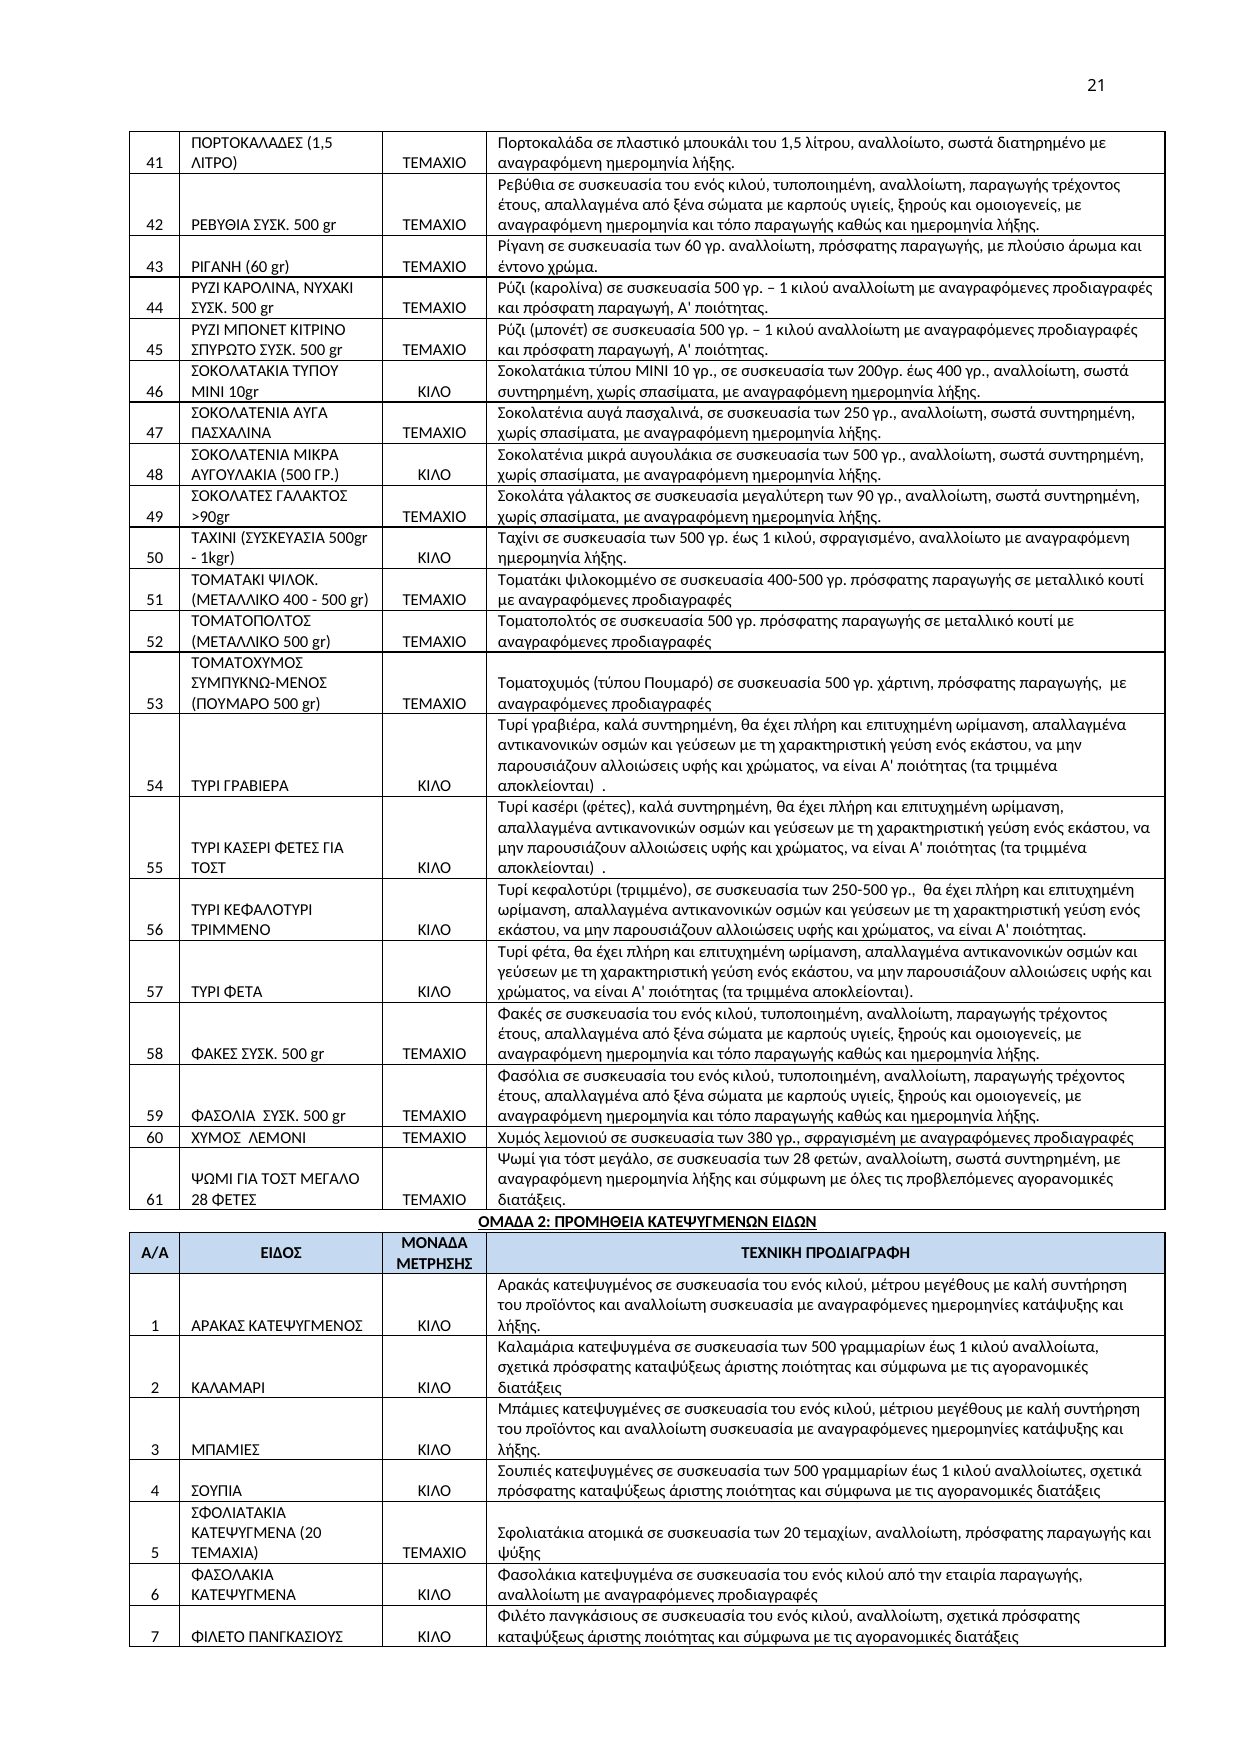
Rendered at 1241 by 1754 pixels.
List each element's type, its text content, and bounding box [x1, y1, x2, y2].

table_cell Τυρί γραβιέρα, καλά συντηρημένη, θα έχει πλήρη και επιτυχημένη ωρίμανση, απαλλαγμένα αντικανονικών οσμών και γεύσεων με τη χαρακτηριστική γεύση ενός εκάστου, να μην παρουσιάζουν αλλοιώσεις υφής και χρώματος, να είναι Α' ποιότητας (τα τριμμένα αποκλείονται) . [487, 714, 1164, 796]
table_cell ΟΜΑΔΑ 2: ΠΡΟΜΗΘΕΙΑ KATEΨΥΓΜΕΝΩΝ ΕΙΔΩΝ [130, 1211, 1165, 1232]
table_cell ΦΑΣΟΛΑΚΙΑ ΚΑΤΕΨΥΓΜΕΝΑ [180, 1564, 382, 1604]
table_cell Τοματοπολτός σε συσκευασία 500 γρ. πρόσφατης παραγωγής σε μεταλλικό κουτί με αναγραφόμενες προδιαγραφές [487, 611, 1164, 651]
table_cell ΣΦΟΛΙΑΤΑΚΙΑ ΚΑΤΕΨΥΓΜΕΝΑ (20 ΤΕΜΑΧΙΑ) [180, 1502, 382, 1563]
table_cell ΦΑΣΟΛΙΑ ΣΥΣΚ. 500 gr [180, 1065, 382, 1126]
table_cell ΤΕΜΑΧΙΟ [383, 1502, 486, 1563]
table_cell Σοκολατένια αυγά πασχαλινά, σε συσκευασία των 250 γρ., αναλλοίωτη, σωστά συντηρημένη, χωρίς σπασίματα, με αναγραφόμενη ημερομηνία λήξης. [487, 403, 1164, 443]
table_cell 7 [130, 1606, 179, 1646]
table_cell Χυμός λεμονιού σε συσκευασία των 380 γρ., σφραγισμένη με αναγραφόμενες προδιαγραφές [487, 1127, 1164, 1147]
table_cell Σοκολατένια μικρά αυγουλάκια σε συσκευασία των 500 γρ., αναλλοίωτη, σωστά συντηρημένη, χωρίς σπασίματα, με αναγραφόμενη ημερομηνία λήξης. [487, 444, 1164, 485]
table_cell Φασόλια σε συσκευασία του ενός κιλού, τυποποιημένη, αναλλοίωτη, παραγωγής τρέχοντος έτους, απαλλαγμένα από ξένα σώματα με καρπούς υγιείς, ξηρούς και ομοιογενείς, με αναγραφόμενη ημερομηνία και τόπο παραγωγής καθώς και ημερομηνία λήξης. [487, 1065, 1164, 1126]
table_cell 61 [130, 1148, 179, 1209]
table_cell Σουπιές κατεψυγμένες σε συσκευασία των 500 γραμμαρίων έως 1 κιλού αναλλοίωτες, σχετικά πρόσφατης καταψύξεως άριστης ποιότητας και σύμφωνα με τις αγορανομικές διατάξεις [487, 1460, 1164, 1501]
table_cell Τυρί φέτα, θα έχει πλήρη και επιτυχημένη ωρίμανση, απαλλαγμένα αντικανονικών οσμών και γεύσεων με τη χαρακτηριστική γεύση ενός εκάστου, να μην παρουσιάζουν αλλοιώσεις υφής και χρώματος, να είναι Α' ποιότητας (τα τριμμένα αποκλείονται). [487, 941, 1164, 1002]
table_cell ΚΑΛΑΜΑΡΙ [180, 1336, 382, 1397]
table_cell 3 [130, 1398, 179, 1459]
table_cell ΚΙΛΟ [383, 797, 486, 878]
table_cell 48 [130, 444, 179, 485]
table_cell ΧΥΜΟΣ ΛΕΜΟΝΙ [180, 1127, 382, 1147]
table_cell Φασολάκια κατεψυγμένα σε συσκευασία του ενός κιλού από την εταιρία παραγωγής, αναλλοίωτη με αναγραφόμενες προδιαγραφές [487, 1564, 1164, 1604]
table_cell 47 [130, 403, 179, 443]
table_cell Φακές σε συσκευασία του ενός κιλού, τυποποιημένη, αναλλοίωτη, παραγωγής τρέχοντος έτους, απαλλαγμένα από ξένα σώματα με καρπούς υγιείς, ξηρούς και ομοιογενείς, με αναγραφόμενη ημερομηνία και τόπο παραγωγής καθώς και ημερομηνία λήξης. [487, 1003, 1164, 1064]
table_cell ΑΡΑΚΑΣ ΚΑΤΕΨΥΓΜΕΝΟΣ [180, 1274, 382, 1335]
table_cell 57 [130, 941, 179, 1002]
table_cell ΤΕΜΑΧΙΟ [383, 611, 486, 651]
table_cell 41 [130, 132, 179, 173]
table_cell ΤΥΡΙ ΚΑΣΕΡΙ ΦΕΤΕΣ ΓΙΑ ΤΟΣΤ [180, 797, 382, 878]
table_cell 6 [130, 1564, 179, 1604]
table_cell 42 [130, 174, 179, 235]
table_cell ΚΙΛΟ [383, 879, 486, 940]
table_cell Τυρί κασέρι (φέτες), καλά συντηρημένη, θα έχει πλήρη και επιτυχημένη ωρίμανση, απαλλαγμένα αντικανονικών οσμών και γεύσεων με τη χαρακτηριστική γεύση ενός εκάστου, να μην παρουσιάζουν αλλοιώσεις υφής και χρώματος, να είναι Α' ποιότητας (τα τριμμένα αποκλείονται) . [487, 797, 1164, 878]
table_cell ΤΕΜΑΧΙΟ [383, 403, 486, 443]
table_cell ΤΕΜΑΧΙΟ [383, 653, 486, 713]
table_cell 46 [130, 361, 179, 401]
table_cell 43 [130, 236, 179, 276]
table_cell Σφολιατάκια ατομικά σε συσκευασία των 20 τεμαχίων, αναλλοίωτη, πρόσφατης παραγωγής και ψύξης [487, 1502, 1164, 1563]
table_cell Ρύζι (καρολίνα) σε συσκευασία 500 γρ. – 1 κιλού αναλλοίωτη με αναγραφόμενες προδιαγραφές και πρόσφατη παραγωγή, Α' ποιότητας. [487, 278, 1164, 318]
table_cell 2 [130, 1336, 179, 1397]
table_cell Φιλέτο πανγκάσιους σε συσκευασία του ενός κιλού, αναλλοίωτη, σχετικά πρόσφατης καταψύξεως άριστης ποιότητας και σύμφωνα με τις αγορανομικές διατάξεις [487, 1606, 1164, 1646]
table_cell ΚΙΛΟ [383, 1398, 486, 1459]
table_cell Μπάμιες κατεψυγμένες σε συσκευασία του ενός κιλού, μέτριου μεγέθους με καλή συντήρηση του προϊόντος και αναλλοίωτη συσκευασία με αναγραφόμενες ημερομηνίες κατάψυξης και λήξης. [487, 1398, 1164, 1459]
table_cell 59 [130, 1065, 179, 1126]
table_cell 44 [130, 278, 179, 318]
table_cell ΣΟΚΟΛΑΤΕΝΙΑ ΑΥΓΑ ΠΑΣΧΑΛΙΝΑ [180, 403, 382, 443]
table_cell Τοματάκι ψιλοκομμένο σε συσκευασία 400-500 γρ. πρόσφατης παραγωγής σε μεταλλικό κουτί με αναγραφόμενες προδιαγραφές [487, 569, 1164, 610]
table_cell ΚΙΛΟ [383, 714, 486, 796]
table_cell KIΛΟ [383, 361, 486, 401]
table_cell Ψωμί για τόστ μεγάλο, σε συσκευασία των 28 φετών, αναλλοίωτη, σωστά συντηρημένη, με αναγραφόμενη ημερομηνία λήξης και σύμφωνη με όλες τις προβλεπόμενες αγορανομικές διατάξεις. [487, 1148, 1164, 1209]
table_cell 53 [130, 653, 179, 713]
table_cell ΡΕΒΥΘΙΑ ΣΥΣΚ. 500 gr [180, 174, 382, 235]
table_cell ΣΟΚΟΛΑΤΕΣ ΓΑΛΑΚΤΟΣ >90gr [180, 486, 382, 526]
table_cell ΠΟΡΤΟΚΑΛΑΔΕΣ (1,5 ΛΙΤΡO) [180, 132, 382, 173]
table_cell Ρεβύθια σε συσκευασία του ενός κιλού, τυποποιημένη, αναλλοίωτη, παραγωγής τρέχοντος έτους, απαλλαγμένα από ξένα σώματα με καρπούς υγιείς, ξηρούς και ομοιογενείς, με αναγραφόμενη ημερομηνία και τόπο παραγωγής καθώς και ημερομηνία λήξης. [487, 174, 1164, 235]
table_cell 52 [130, 611, 179, 651]
table_cell ΤΑΧΙΝΙ (ΣΥΣΚΕΥΑΣΙΑ 500gr - 1kgr) [180, 528, 382, 568]
table_cell ΕΙΔΟΣ [180, 1233, 382, 1273]
table_cell Α/Α [130, 1233, 179, 1273]
table_cell ΤΕΜΑΧΙΟ [383, 1065, 486, 1126]
table_cell ΤΥΡΙ ΚΕΦΑΛΟΤΥΡΙ ΤΡΙΜΜΕΝΟ [180, 879, 382, 940]
table_cell Σοκολάτα γάλακτος σε συσκευασία μεγαλύτερη των 90 γρ., αναλλοίωτη, σωστά συντηρημένη, χωρίς σπασίματα, με αναγραφόμενη ημερομηνία λήξης. [487, 486, 1164, 526]
table_cell 54 [130, 714, 179, 796]
table_cell ΤΕΜΑΧΙΟ [383, 236, 486, 276]
table_cell ΤΟΜΑΤΟΧΥΜΟΣ ΣΥΜΠΥΚΝΩ-ΜΕΝΟΣ (ΠΟΥΜΑΡΟ 500 gr) [180, 653, 382, 713]
table_cell ΡΥΖΙ ΜΠΟΝΕΤ ΚΙΤΡΙΝΟ ΣΠΥΡΩΤΟ ΣΥΣΚ. 500 gr [180, 319, 382, 360]
table_cell Τυρί κεφαλοτύρι (τριμμένο), σε συσκευασία των 250-500 γρ., θα έχει πλήρη και επιτυχημένη ωρίμανση, απαλλαγμένα αντικανονικών οσμών και γεύσεων με τη χαρακτηριστική γεύση ενός εκάστου, να μην παρουσιάζουν αλλοιώσεις υφής και χρώματος, να είναι Α' ποιότητας. [487, 879, 1164, 940]
table_cell ΤΕΜΑΧΙΟ [383, 1148, 486, 1209]
table_cell ΦΙΛΕΤΟ ΠΑΝΓΚΑΣΙΟΥΣ [180, 1606, 382, 1646]
table_cell ΣΟΥΠΙΑ [180, 1460, 382, 1501]
table_cell ΚΙΛΟ [383, 941, 486, 1002]
table_cell 55 [130, 797, 179, 878]
table_cell ΦΑΚΕΣ ΣΥΣΚ. 500 gr [180, 1003, 382, 1064]
table_cell ΤΕΜΑΧΙΟ [383, 486, 486, 526]
table_cell ΤΕΜΑΧΙΟ [383, 174, 486, 235]
table_cell ΡΥΖΙ ΚΑΡΟΛΙΝΑ, ΝΥΧΑΚΙ ΣΥΣΚ. 500 gr [180, 278, 382, 318]
table_cell Ταχίνι σε συσκευασία των 500 γρ. έως 1 κιλού, σφραγισμένο, αναλλοίωτο με αναγραφόμενη ημερομηνία λήξης. [487, 528, 1164, 568]
table_cell Ρίγανη σε συσκευασία των 60 γρ. αναλλοίωτη, πρόσφατης παραγωγής, με πλούσιο άρωμα και έντονο χρώμα. [487, 236, 1164, 276]
table_cell 56 [130, 879, 179, 940]
table_cell ΣΟΚΟΛΑΤΑΚΙΑ ΤΥΠΟΥ ΜΙΝΙ 10gr [180, 361, 382, 401]
table_cell 60 [130, 1127, 179, 1147]
table_cell Τοματοχυμός (τύπου Πουμαρό) σε συσκευασία 500 γρ. χάρτινη, πρόσφατης παραγωγής, με αναγραφόμενες προδιαγραφές [487, 653, 1164, 713]
table_cell ΤΟΜΑΤΑΚΙ ΨΙΛΟΚ. (ΜΕΤΑΛΛΙΚΟ 400 - 500 gr) [180, 569, 382, 610]
table_cell Αρακάς κατεψυγμένος σε συσκευασία του ενός κιλού, μέτρου μεγέθους με καλή συντήρηση του προϊόντος και αναλλοίωτη συσκευασία με αναγραφόμενες ημερομηνίες κατάψυξης και λήξης. [487, 1274, 1164, 1335]
table_cell Πορτοκαλάδα σε πλαστικό μπουκάλι του 1,5 λίτρου, αναλλοίωτο, σωστά διατηρημένο με αναγραφόμενη ημερομηνία λήξης. [487, 132, 1164, 173]
table_cell ΚΙΛΟ [383, 1336, 486, 1397]
table_cell ΤΥΡΙ ΓΡΑΒΙΕΡΑ [180, 714, 382, 796]
table_cell 1 [130, 1274, 179, 1335]
table_cell ΜΟΝΑΔΑ ΜΕΤΡΗΣΗΣ [383, 1233, 486, 1273]
table_cell ΚΙΛΟ [383, 1460, 486, 1501]
table_cell 50 [130, 528, 179, 568]
table_cell 58 [130, 1003, 179, 1064]
table_cell ΨΩΜΙ ΓΙΑ ΤΟΣΤ ΜΕΓΑΛΟ 28 ΦΕΤΕΣ [180, 1148, 382, 1209]
table_cell Σοκολατάκια τύπου MINI 10 γρ., σε συσκευασία των 200γρ. έως 400 γρ., αναλλοίωτη, σωστά συντηρημένη, χωρίς σπασίματα, με αναγραφόμενη ημερομηνία λήξης. [487, 361, 1164, 401]
table_cell ΚΙΛΟ [383, 1564, 486, 1604]
table_cell ΤΕΜΑΧΙΟ [383, 1003, 486, 1064]
table_cell ΤΕΧΝΙΚΗ ΠΡΟΔΙΑΓΡΑΦΗ [487, 1233, 1164, 1273]
table_cell ΤΥΡΙ ΦΕΤΑ [180, 941, 382, 1002]
table_cell 45 [130, 319, 179, 360]
table_cell ΜΠΑΜΙΕΣ [180, 1398, 382, 1459]
table_cell Ρύζι (μπονέτ) σε συσκευασία 500 γρ. – 1 κιλού αναλλοίωτη με αναγραφόμενες προδιαγραφές και πρόσφατη παραγωγή, Α' ποιότητας. [487, 319, 1164, 360]
table_cell ΚΙΛΟ [383, 528, 486, 568]
table_cell ΤΕΜΑΧΙΟ [383, 1127, 486, 1147]
table_cell ΣΟΚΟΛΑΤΕΝΙΑ ΜΙΚΡΑ ΑΥΓΟΥΛΑΚΙΑ (500 ΓΡ.) [180, 444, 382, 485]
table_cell ΤΟΜΑΤΟΠΟΛΤΟΣ (ΜΕΤΑΛΛΙΚΟ 500 gr) [180, 611, 382, 651]
table_cell ΡΙΓΑΝΗ (60 gr) [180, 236, 382, 276]
table_cell ΚΙΛΟ [383, 1274, 486, 1335]
table_cell ΚΙΛΟ [383, 1606, 486, 1646]
table_cell ΤΕΜΑΧΙΟ [383, 569, 486, 610]
table_cell ΤΕΜΑΧΙΟ [383, 132, 486, 173]
table_cell 5 [130, 1502, 179, 1563]
table_cell 49 [130, 486, 179, 526]
table_cell ΤΕΜΑΧΙΟ [383, 319, 486, 360]
table_cell Καλαμάρια κατεψυγμένα σε συσκευασία των 500 γραμμαρίων έως 1 κιλού αναλλοίωτα, σχετικά πρόσφατης καταψύξεως άριστης ποιότητας και σύμφωνα με τις αγορανομικές διατάξεις [487, 1336, 1164, 1397]
table_cell ΚΙΛΟ [383, 444, 486, 485]
table_cell 4 [130, 1460, 179, 1501]
table_cell ΤΕΜΑΧΙΟ [383, 278, 486, 318]
table_cell 51 [130, 569, 179, 610]
